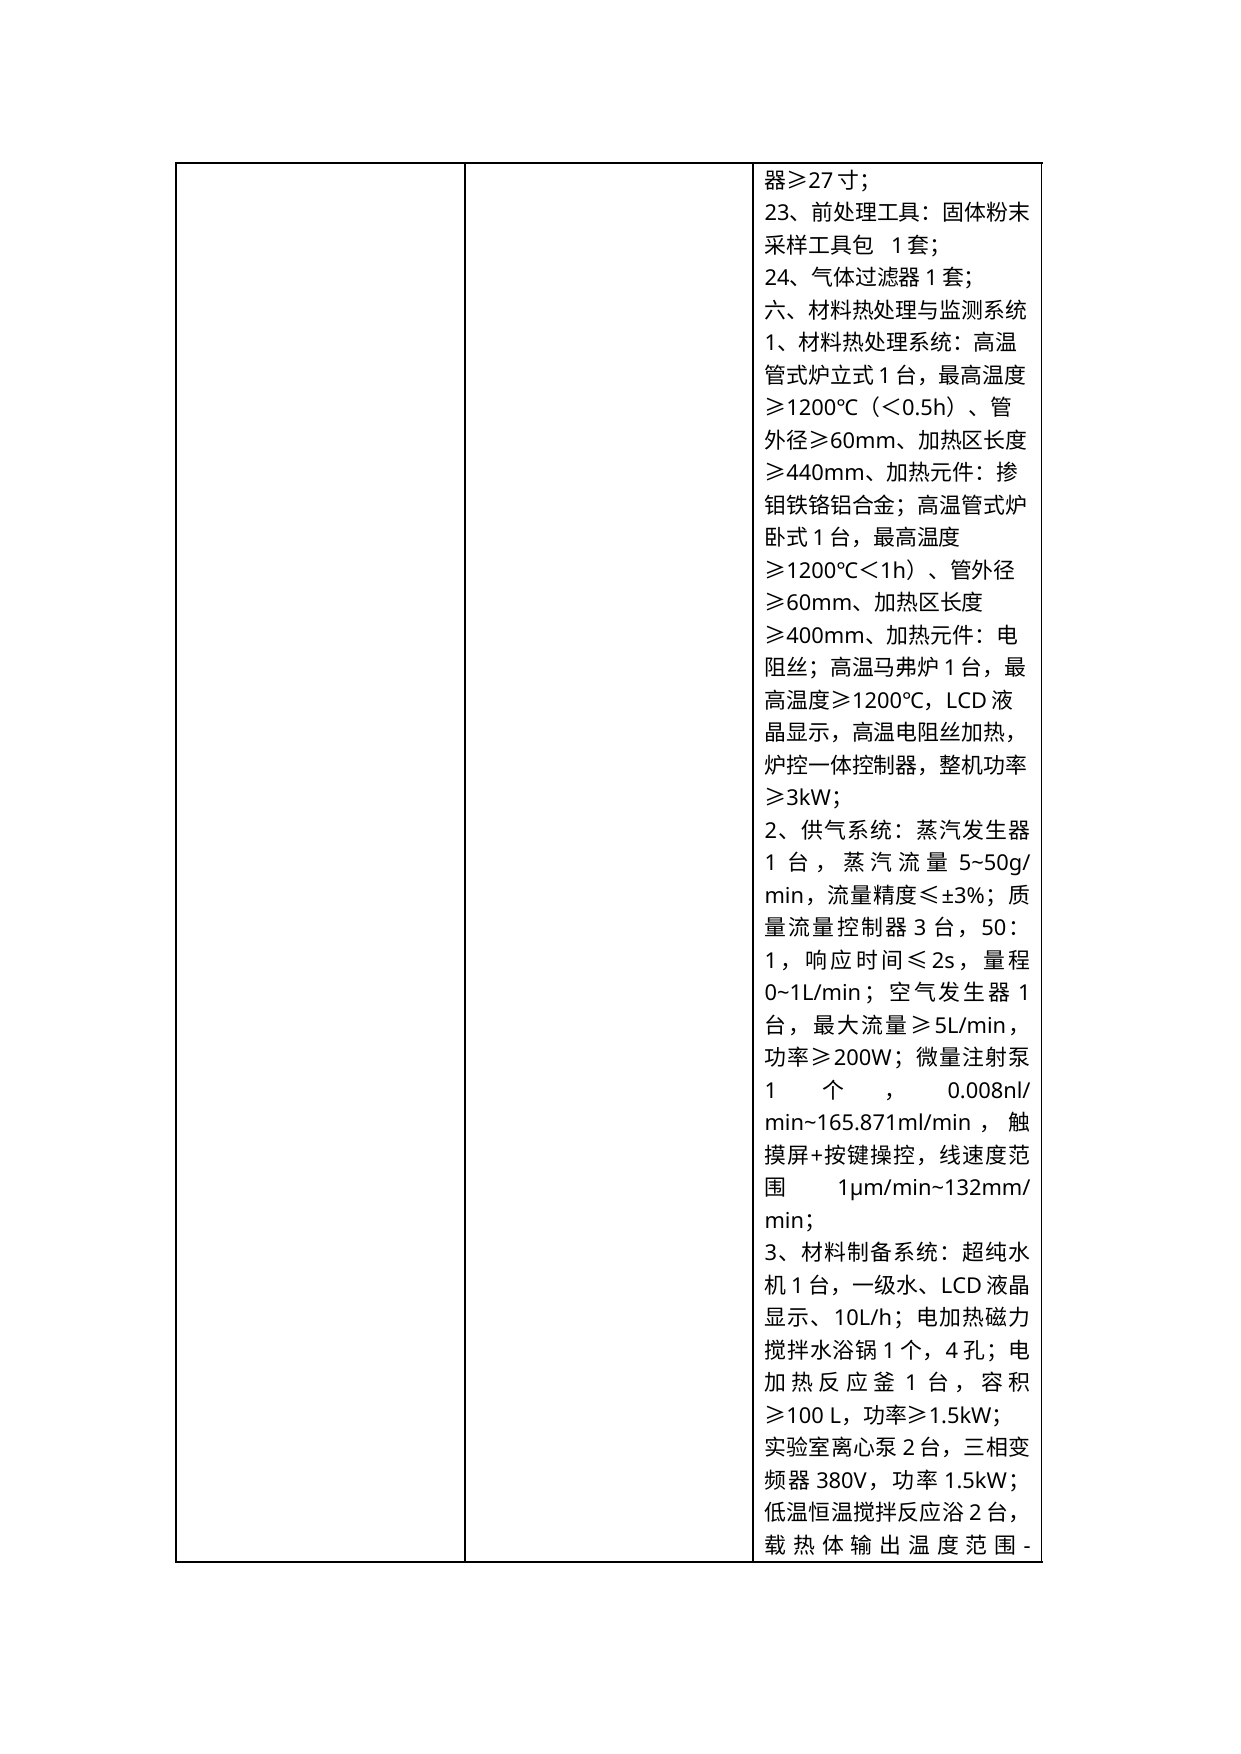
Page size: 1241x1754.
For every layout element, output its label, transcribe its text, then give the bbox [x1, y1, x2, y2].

table_cell [466, 164, 752, 1561]
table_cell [754, 164, 1041, 1561]
table_cell 1 [177, 164, 464, 1561]
